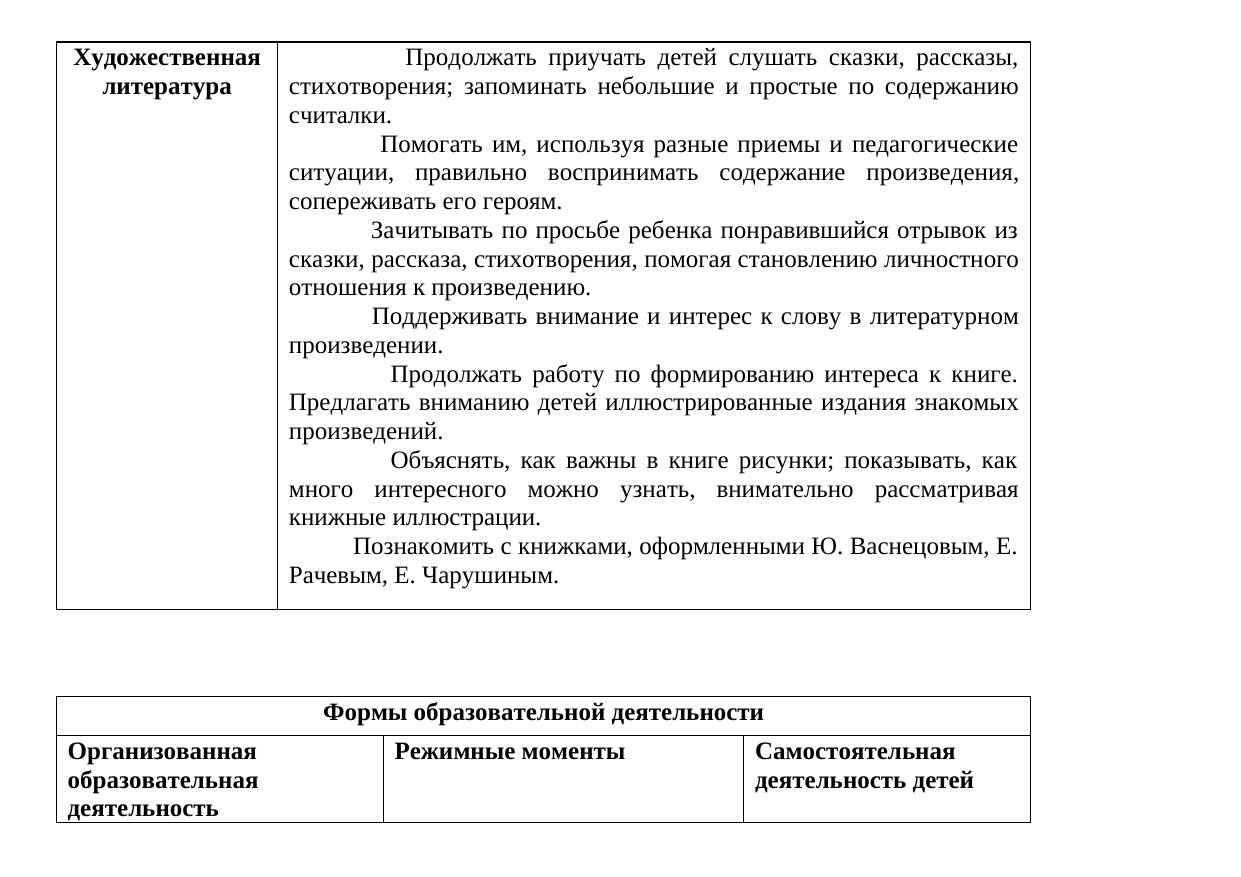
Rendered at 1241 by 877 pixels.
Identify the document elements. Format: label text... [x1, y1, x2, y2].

table_cell Организованная образовательная деятельность [57, 736, 383, 822]
table_cell Художественная литература [57, 43, 277, 609]
table_cell Продолжать приучать детей слушать сказки, рассказы, стихотворения; запоминать небольшие и простые по содержанию считалки. Помогать им, используя разные приемы и педагогические ситуации, правильно воспринимать содержание произведения, сопереживать его героям. Зачитывать по просьбе ребенка понравившийся отрывок из сказки, рассказа, стихотворения, помогая становлению личностного отношения к произведению. Поддерживать внимание и интерес к слову в литературном произведении. Продолжать работу по формированию интереса к книге. Предлагать вниманию детей иллюстрированные издания знакомых произведений. Объяснять, как важны в книге рисунки; показывать, как много интересного можно узнать, внимательно рассматривая книжные иллюстрации. Познакомить с книжками, оформленными Ю. Васнецовым, Е. Рачевым, Е. Чарушиным. [278, 43, 1030, 609]
table_header Формы образовательной деятельности [57, 697, 1030, 735]
table_cell Режимные моменты [384, 736, 743, 822]
table_cell Самостоятельная деятельность детей [744, 736, 1030, 822]
